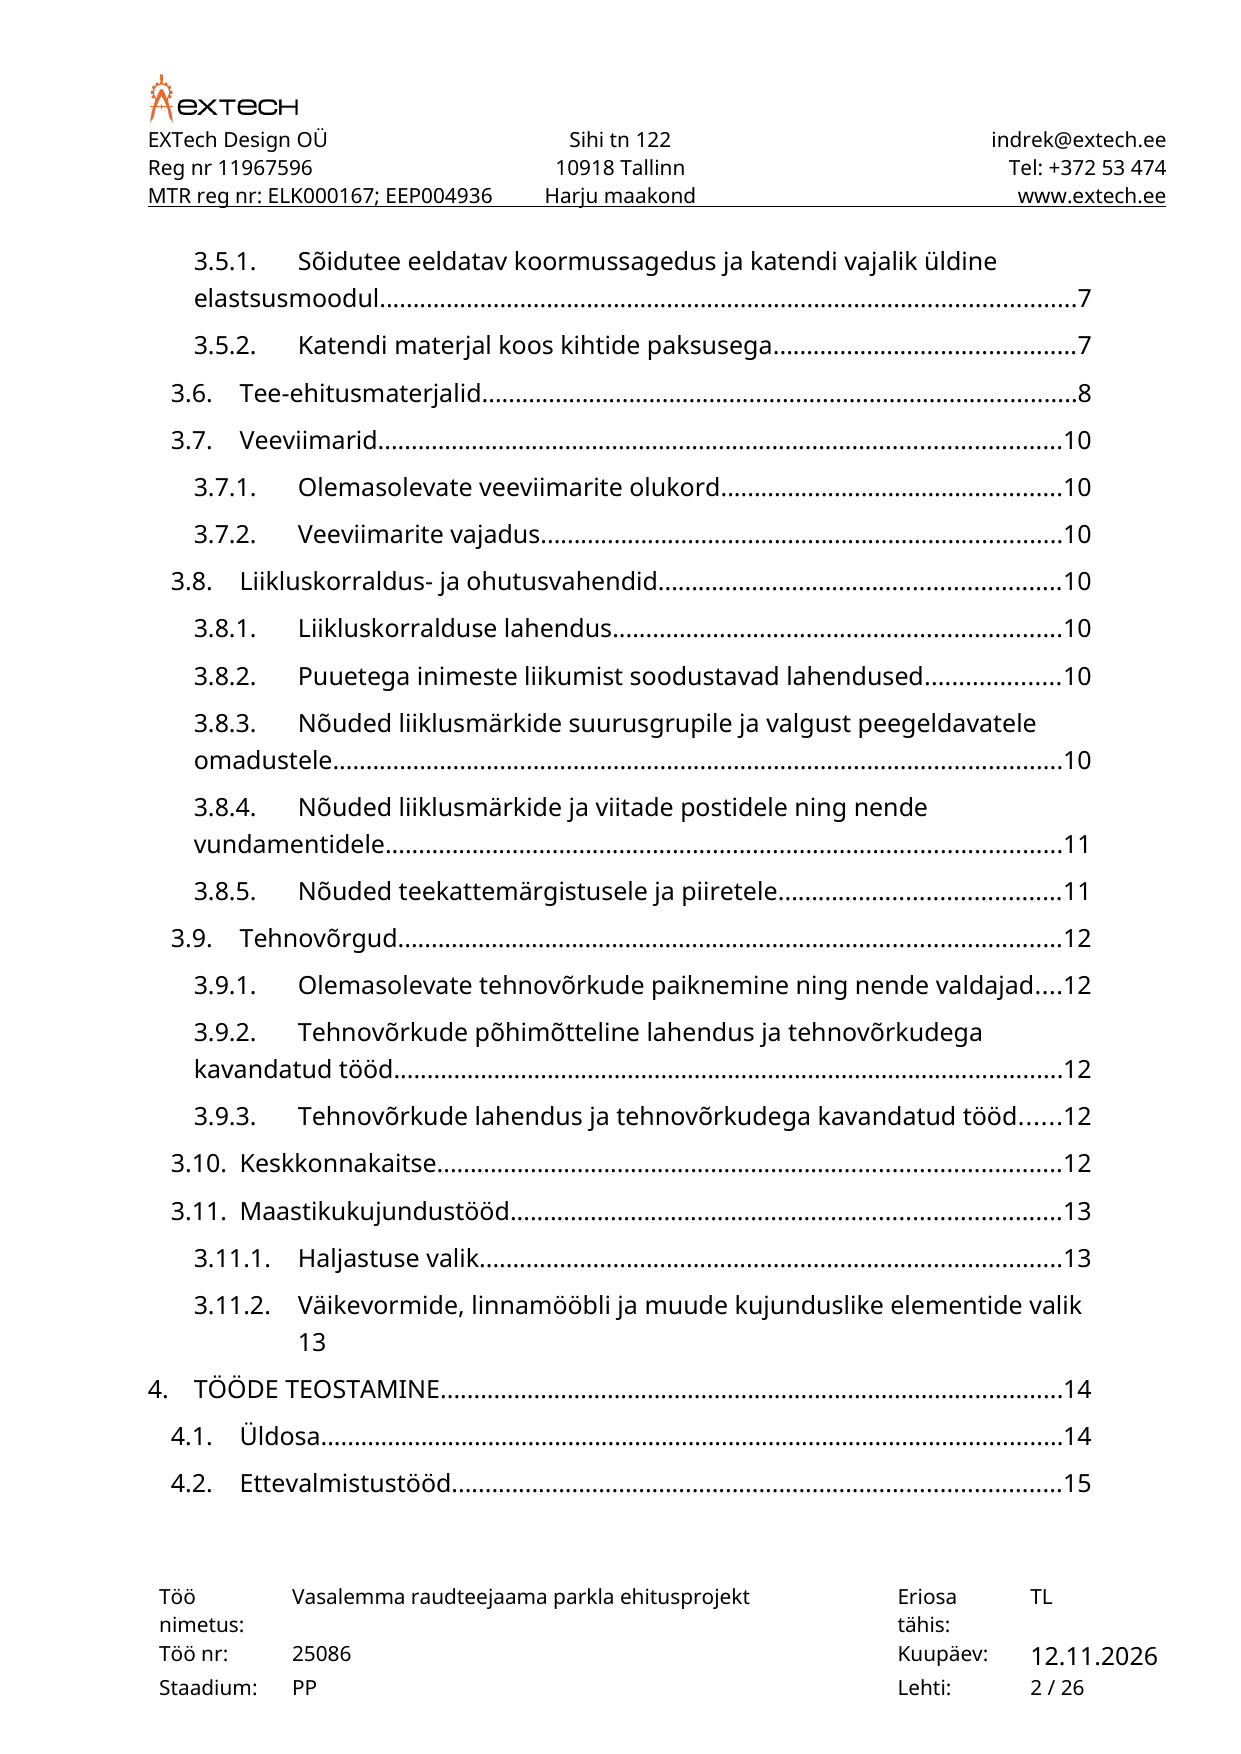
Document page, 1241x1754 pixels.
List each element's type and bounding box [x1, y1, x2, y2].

picture [147, 73, 300, 125]
